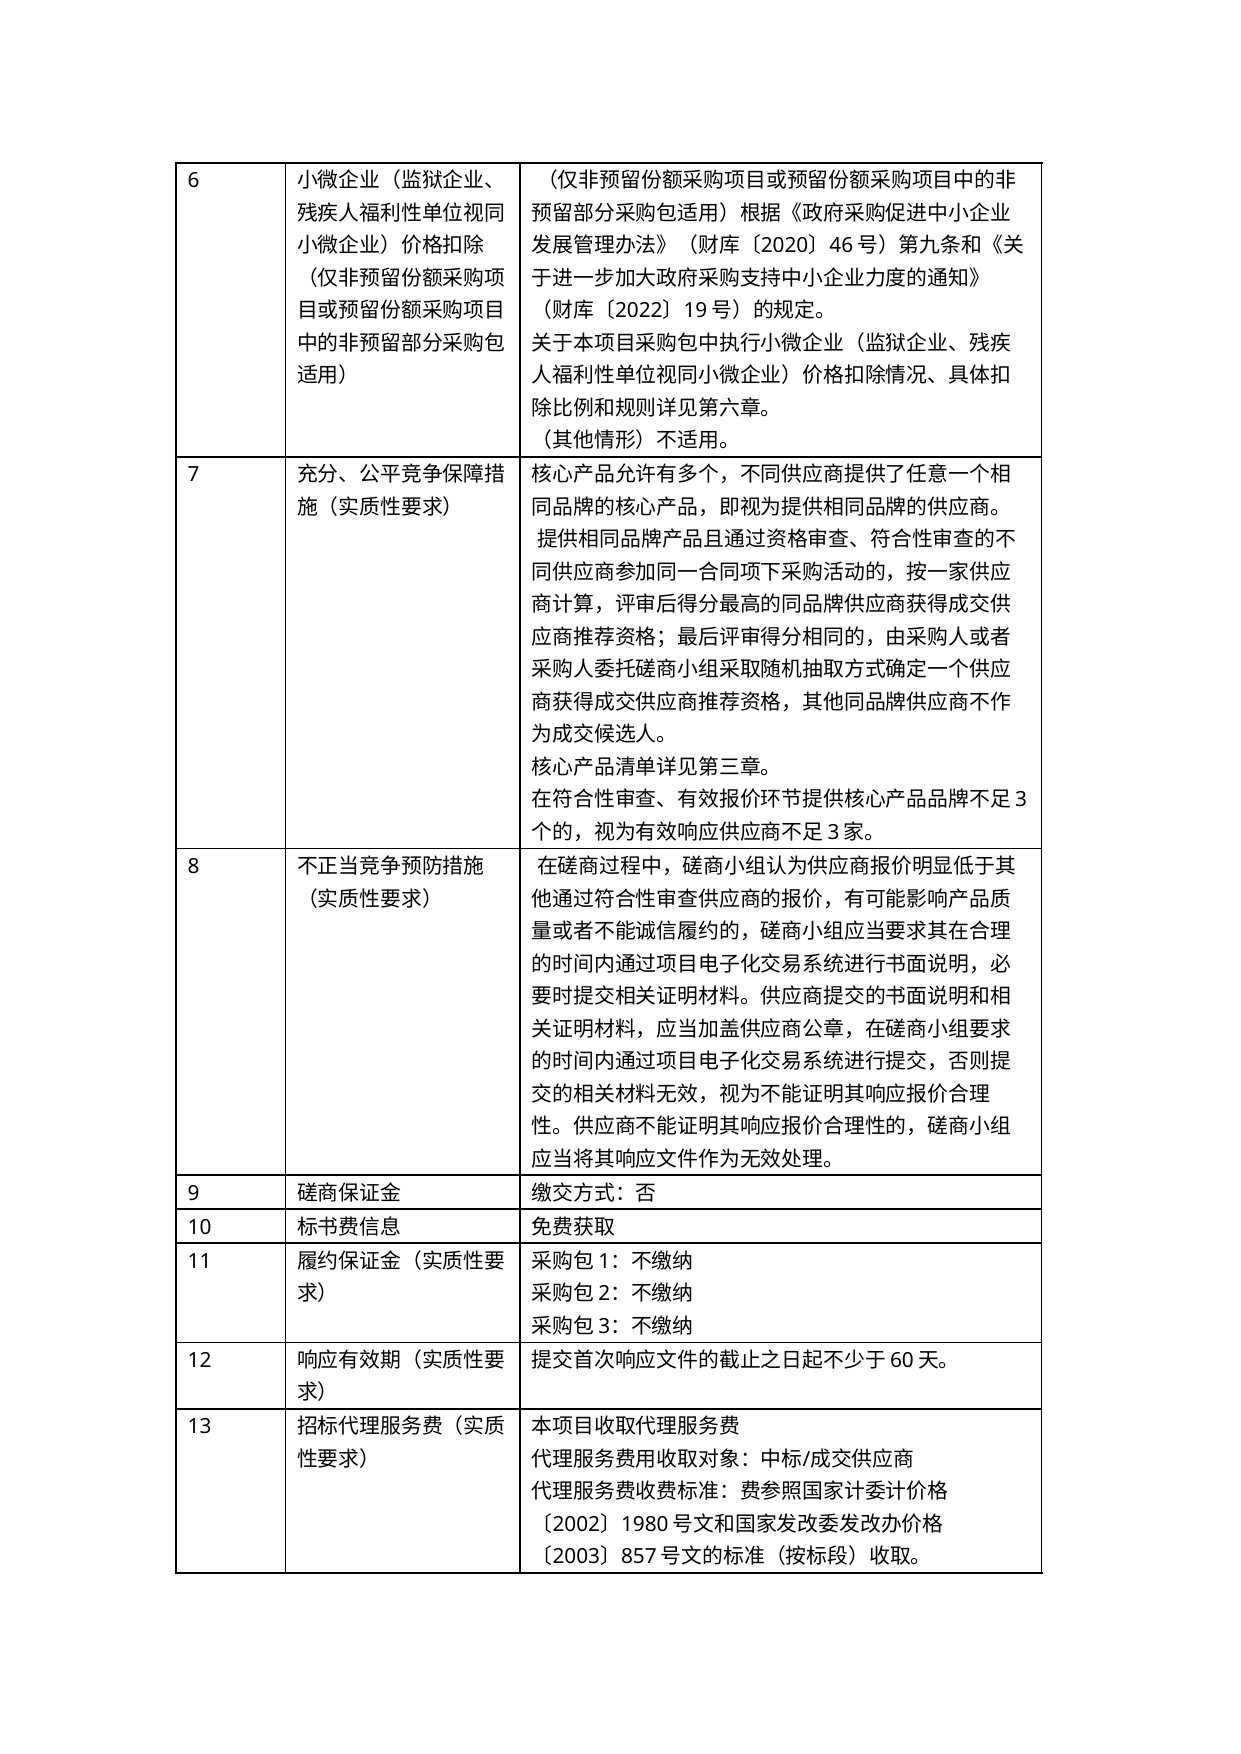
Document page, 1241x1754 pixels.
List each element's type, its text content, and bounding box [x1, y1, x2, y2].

table_cell 缴交方式：否 [521, 1176, 1041, 1208]
table_cell 磋商保证金 [286, 1176, 519, 1208]
table_cell 不正当竞争预防措施（实质性要求） [286, 849, 519, 1174]
table_cell 9 [177, 1176, 285, 1208]
table_cell 提交首次响应文件的截止之日起不少于60天。 [521, 1343, 1041, 1408]
table_cell 采购包1：不缴纳 采购包2：不缴纳 采购包3：不缴纳 [521, 1244, 1041, 1341]
table_cell （仅非预留份额采购项目或预留份额采购项目中的非预留部分采购包适用）根据《政府采购促进中小企业发展管理办法》（财库〔2020〕46号）第九条和《关于进一步加大政府采购支持中小企业力度的通知》（财库〔2022〕19号）的规定。 关于本项目采购包中执行小微企业（监狱企业、残疾人福利性单位视同小微企业）价格扣除情况、具体扣除比例和规则详见第六章。 （其他情形）不适用。 [521, 164, 1041, 456]
table_cell 11 [177, 1244, 285, 1341]
table_cell 在磋商过程中，磋商小组认为供应商报价明显低于其他通过符合性审查供应商的报价，有可能影响产品质量或者不能诚信履约的，磋商小组应当要求其在合理的时间内通过项目电子化交易系统进行书面说明，必要时提交相关证明材料。供应商提交的书面说明和相关证明材料，应当加盖供应商公章，在磋商小组要求的时间内通过项目电子化交易系统进行提交，否则提交的相关材料无效，视为不能证明其响应报价合理性。供应商不能证明其响应报价合理性的，磋商小组应当将其响应文件作为无效处理。 [521, 849, 1041, 1174]
table_cell 免费获取 [521, 1210, 1041, 1242]
table_cell 7 [177, 458, 285, 848]
table_cell 8 [177, 849, 285, 1174]
table_cell 12 [177, 1343, 285, 1408]
table_cell 充分、公平竞争保障措施（实质性要求） [286, 458, 519, 848]
table_cell 10 [177, 1210, 285, 1242]
table_cell 履约保证金（实质性要求） [286, 1244, 519, 1341]
table_cell 小微企业（监狱企业、残疾人福利性单位视同小微企业）价格扣除（仅非预留份额采购项目或预留份额采购项目中的非预留部分采购包适用） [286, 164, 519, 456]
table_cell 核心产品允许有多个，不同供应商提供了任意一个相同品牌的核心产品，即视为提供相同品牌的供应商。 提供相同品牌产品且通过资格审查、符合性审查的不同供应商参加同一合同项下采购活动的，按一家供应商计算，评审后得分最高的同品牌供应商获得成交供应商推荐资格；最后评审得分相同的，由采购人或者采购人委托磋商小组采取随机抽取方式确定一个供应商获得成交供应商推荐资格，其他同品牌供应商不作为成交候选人。 核心产品清单详见第三章。 在符合性审查、有效报价环节提供核心产品品牌不足3个的，视为有效响应供应商不足3家。 [521, 458, 1041, 848]
table_cell 响应有效期（实质性要求） [286, 1343, 519, 1408]
table_cell 6 [177, 164, 285, 456]
table_cell 13 [177, 1410, 285, 1572]
table_cell 本项目收取代理服务费 代理服务费用收取对象：中标/成交供应商 代理服务费收费标准：费参照国家计委计价格〔2002〕1980号文和国家发改委发改办价格〔2003〕857号文的标准（按标段）收取。 [521, 1410, 1041, 1572]
table_cell 招标代理服务费（实质性要求） [286, 1410, 519, 1572]
table_cell 标书费信息 [286, 1210, 519, 1242]
